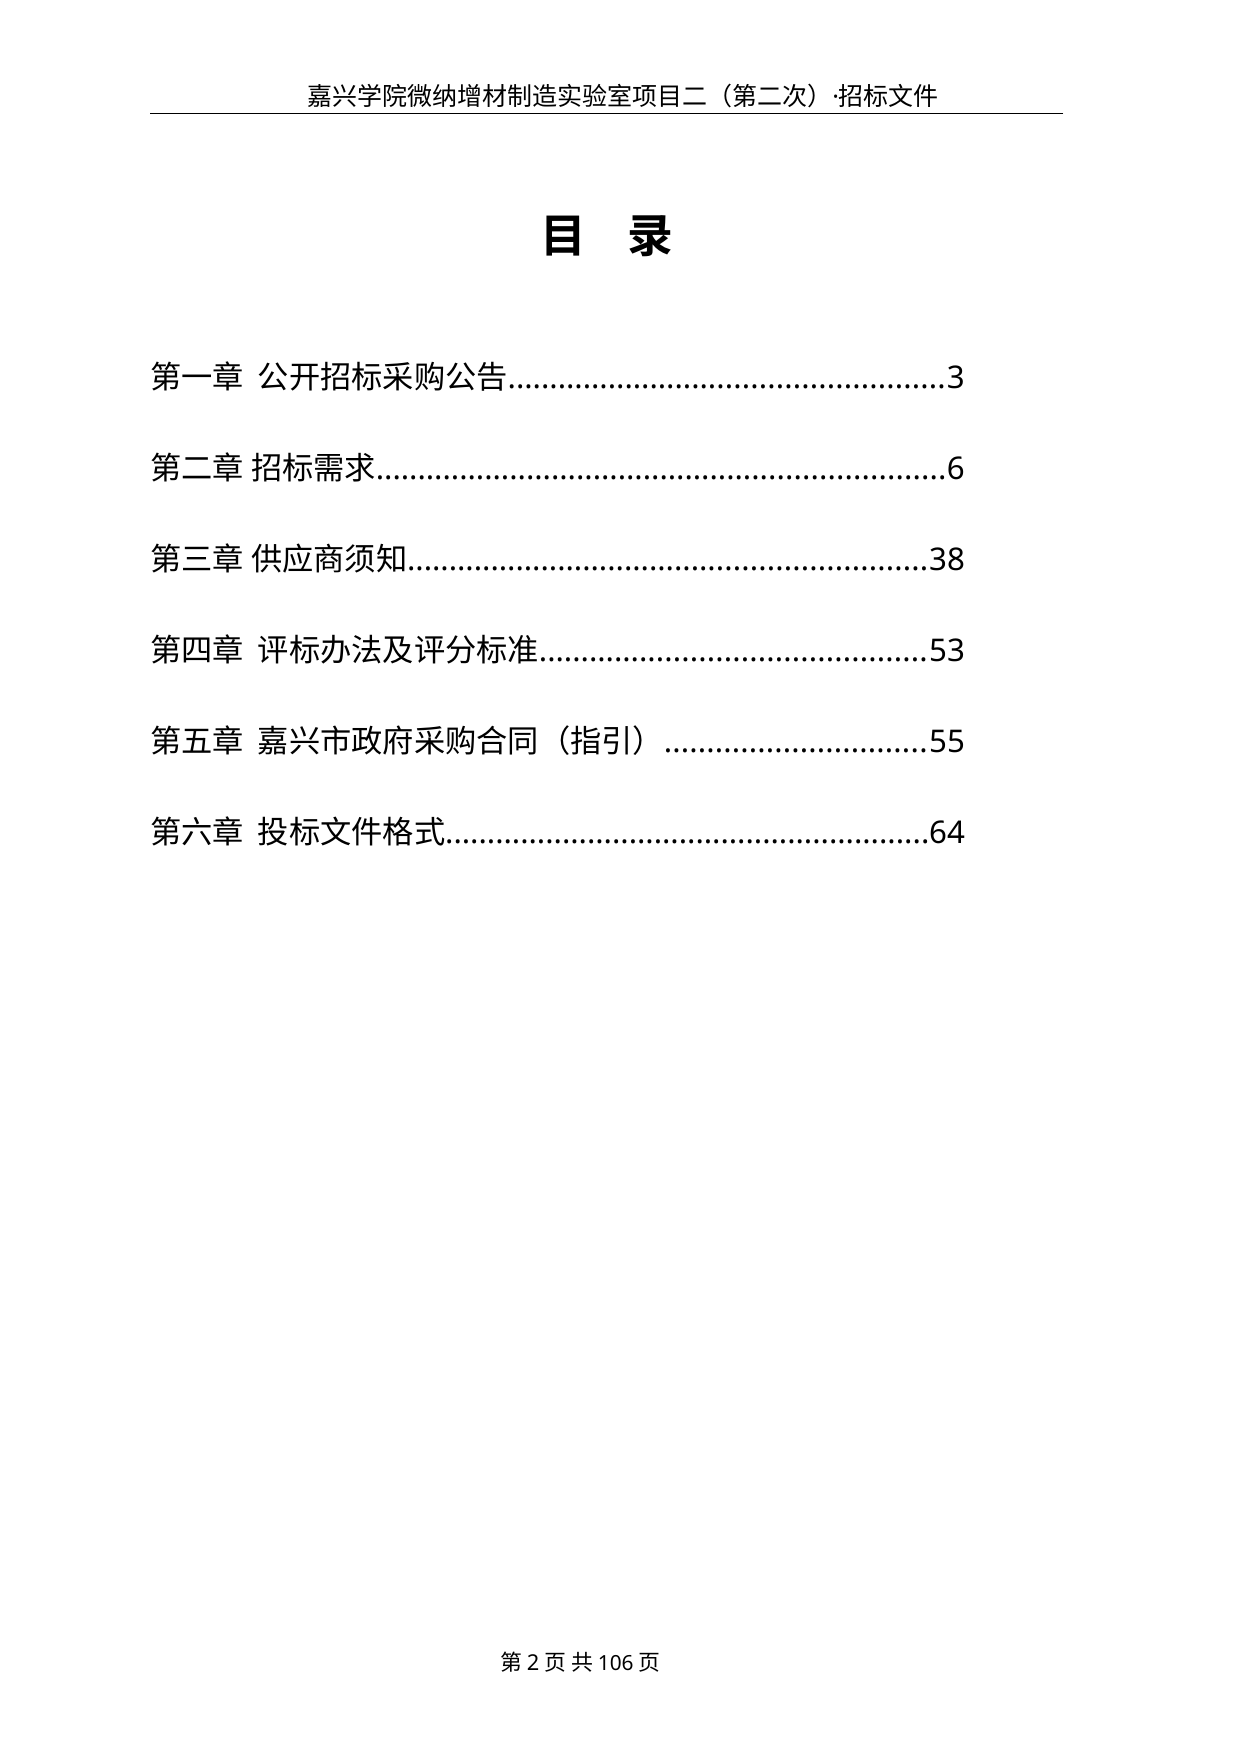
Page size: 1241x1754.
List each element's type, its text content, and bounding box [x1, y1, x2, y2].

text 第二章 招标需求 6 [150, 443, 1063, 489]
text 第五章 嘉兴市政府采购合同（指引） 55 [150, 716, 1063, 761]
text 目 录 [150, 203, 1063, 265]
text 第四章 评标办法及评分标准 53 [150, 625, 1063, 671]
text 第一章 公开招标采购公告 3 [150, 353, 1063, 398]
text 第三章 供应商须知 38 [150, 534, 1063, 580]
text 第六章 投标文件格式 64 [150, 807, 1063, 852]
